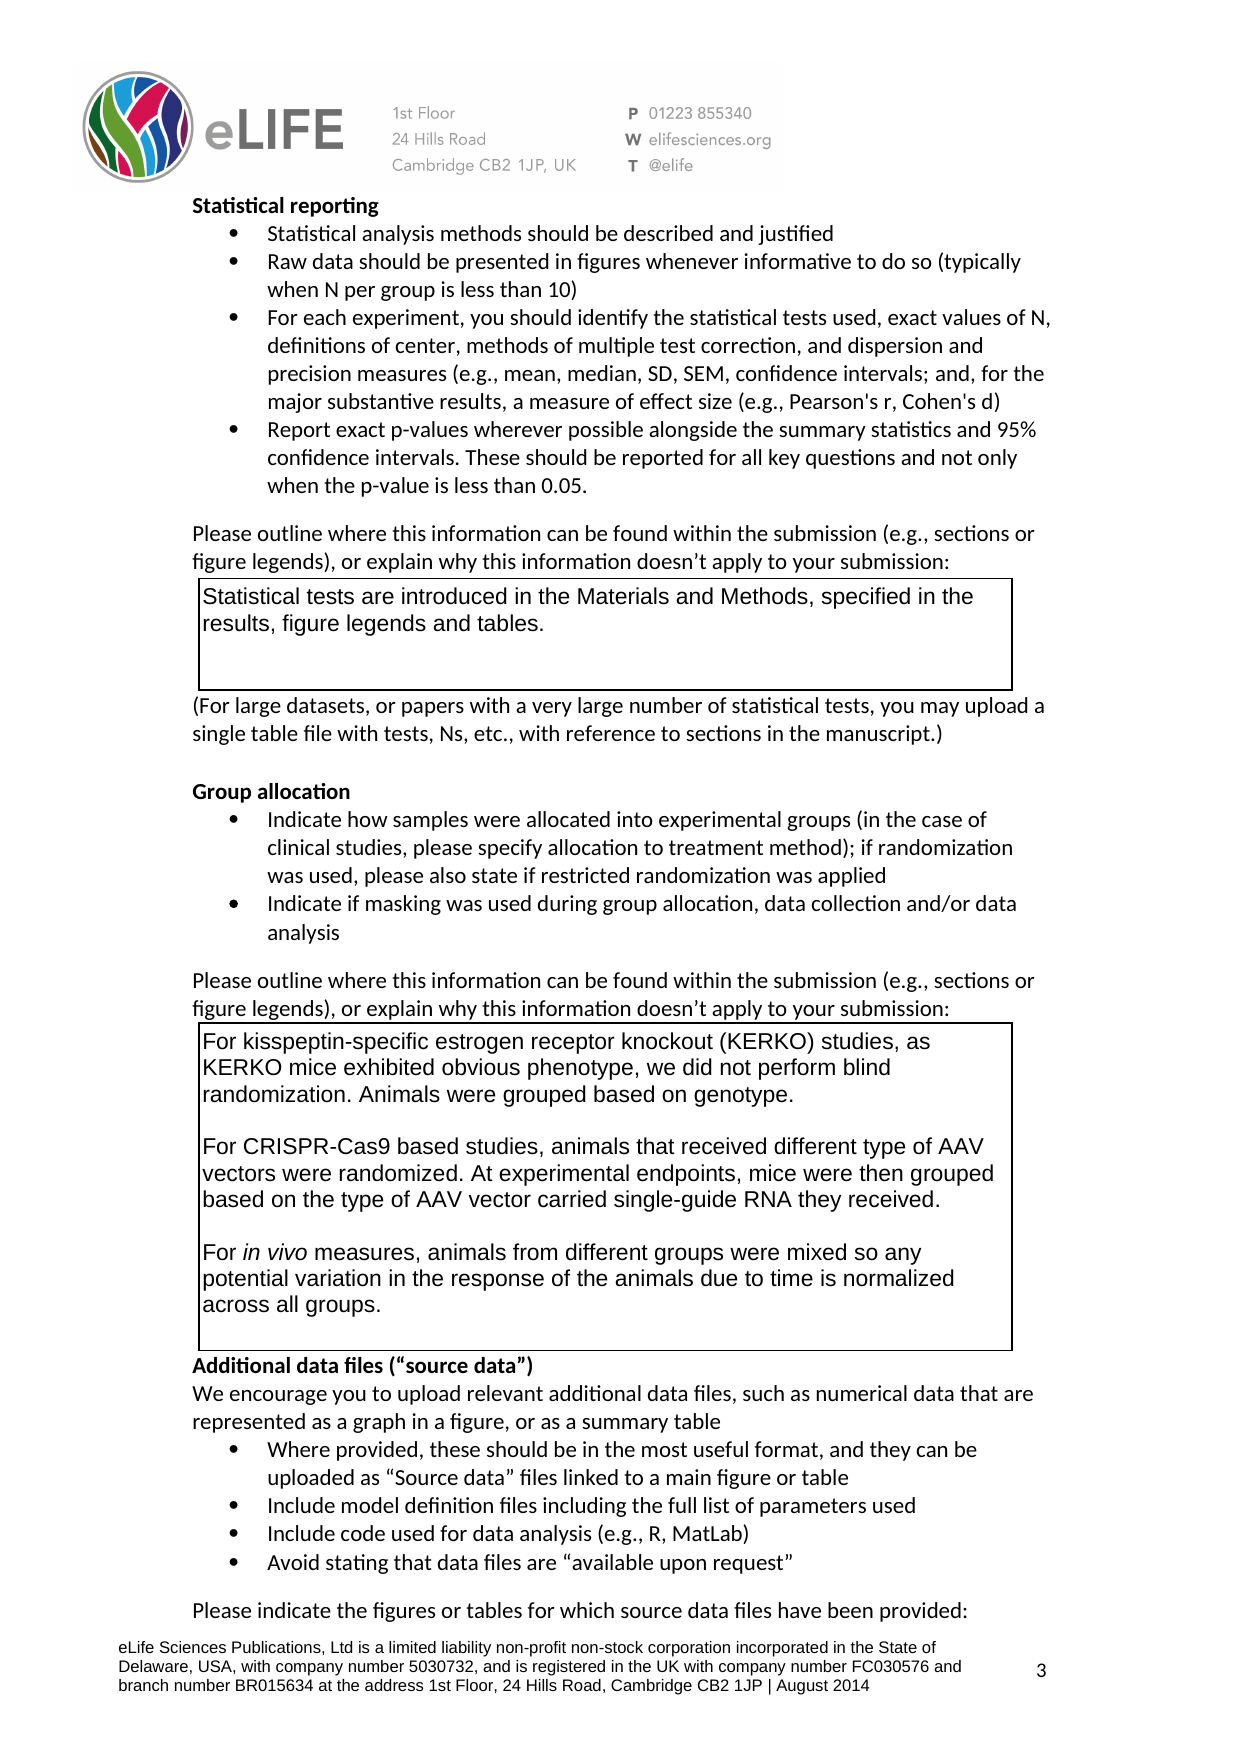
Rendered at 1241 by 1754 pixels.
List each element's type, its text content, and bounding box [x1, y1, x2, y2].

text Please outline where this information can be found within the submission (e.g., sections or figure legends), or explain why this information doesn’t apply to your submission: [192, 966, 1053, 1022]
text Please outline where this information can be found within the submission (e.g., sections or figure legends), or explain why this information doesn’t apply to your submission: [192, 519, 1053, 575]
picture [73, 59, 784, 191]
text We encourage you to upload relevant additional data files, such as numerical data that are represented as a graph in a figure, or as a summary table [192, 1379, 1053, 1436]
text Group allocation [192, 777, 1053, 806]
list Indicate if masking was used during group allocation, data collection and/or data analysis [229, 889, 1053, 946]
list Raw data should be presented in figures whenever informative to do so (typically when N per group is less than 10) [229, 247, 1053, 303]
text Statistical tests are introduced in the Materials and Methods, specified in the results, figure legends and tables. [200, 581, 1011, 638]
list Avoid stating that data files are “available upon request” [229, 1548, 1053, 1576]
list Indicate how samples were allocated into experimental groups (in the case of clinical studies, please specify allocation to treatment method); if randomization was used, please also state if restricted randomization was applied [229, 806, 1053, 889]
text For CRISPR-Cas9 based studies, animals that received different type of AAV vectors were randomized. At experimental endpoints, mice were then grouped based on the type of AAV vector carried single-guide RNA they received. [202, 1133, 1009, 1212]
list Include code used for data analysis (e.g., R, MatLab) [229, 1519, 1053, 1548]
list Statistical analysis methods should be described and justified [229, 219, 1053, 247]
text Statistical reporting [192, 191, 1053, 219]
list For each experiment, you should identify the statistical tests used, exact values of N, definitions of center, methods of multiple test correction, and dispersion and precision measures (e.g., mean, median, SD, SEM, confidence intervals; and, for the major substantive results, a measure of effect size (e.g., Pearson's r, Cohen's d) [229, 303, 1053, 415]
text For kisspeptin-specific estrogen receptor knockout (KERKO) studies, as KERKO mice exhibited obvious phenotype, we did not perform blind randomization. Animals were grouped based on genotype. [200, 1026, 1011, 1107]
list Report exact p-values wherever possible alongside the summary statistics and 95% confidence intervals. These should be reported for all key questions and not only when the p-value is less than 0.05. [229, 415, 1053, 499]
text For in vivo measures, animals from different groups were mixed so any potential variation in the response of the animals due to time is normalized across all groups. [202, 1239, 1009, 1318]
text Additional data files (“source data”) [192, 1052, 1053, 1379]
text (For large datasets, or papers with a very large number of statistical tests, you may upload a single table file with tests, Ns, etc., with reference to sections in the manuscript.) [192, 603, 1053, 747]
list Where provided, these should be in the most useful format, and they can be uploaded as “Source data” files linked to a main figure or table [229, 1436, 1053, 1492]
list Include model definition files including the full list of parameters used [229, 1492, 1053, 1519]
text Please indicate the figures or tables for which source data files have been provided: [192, 1596, 1053, 1624]
